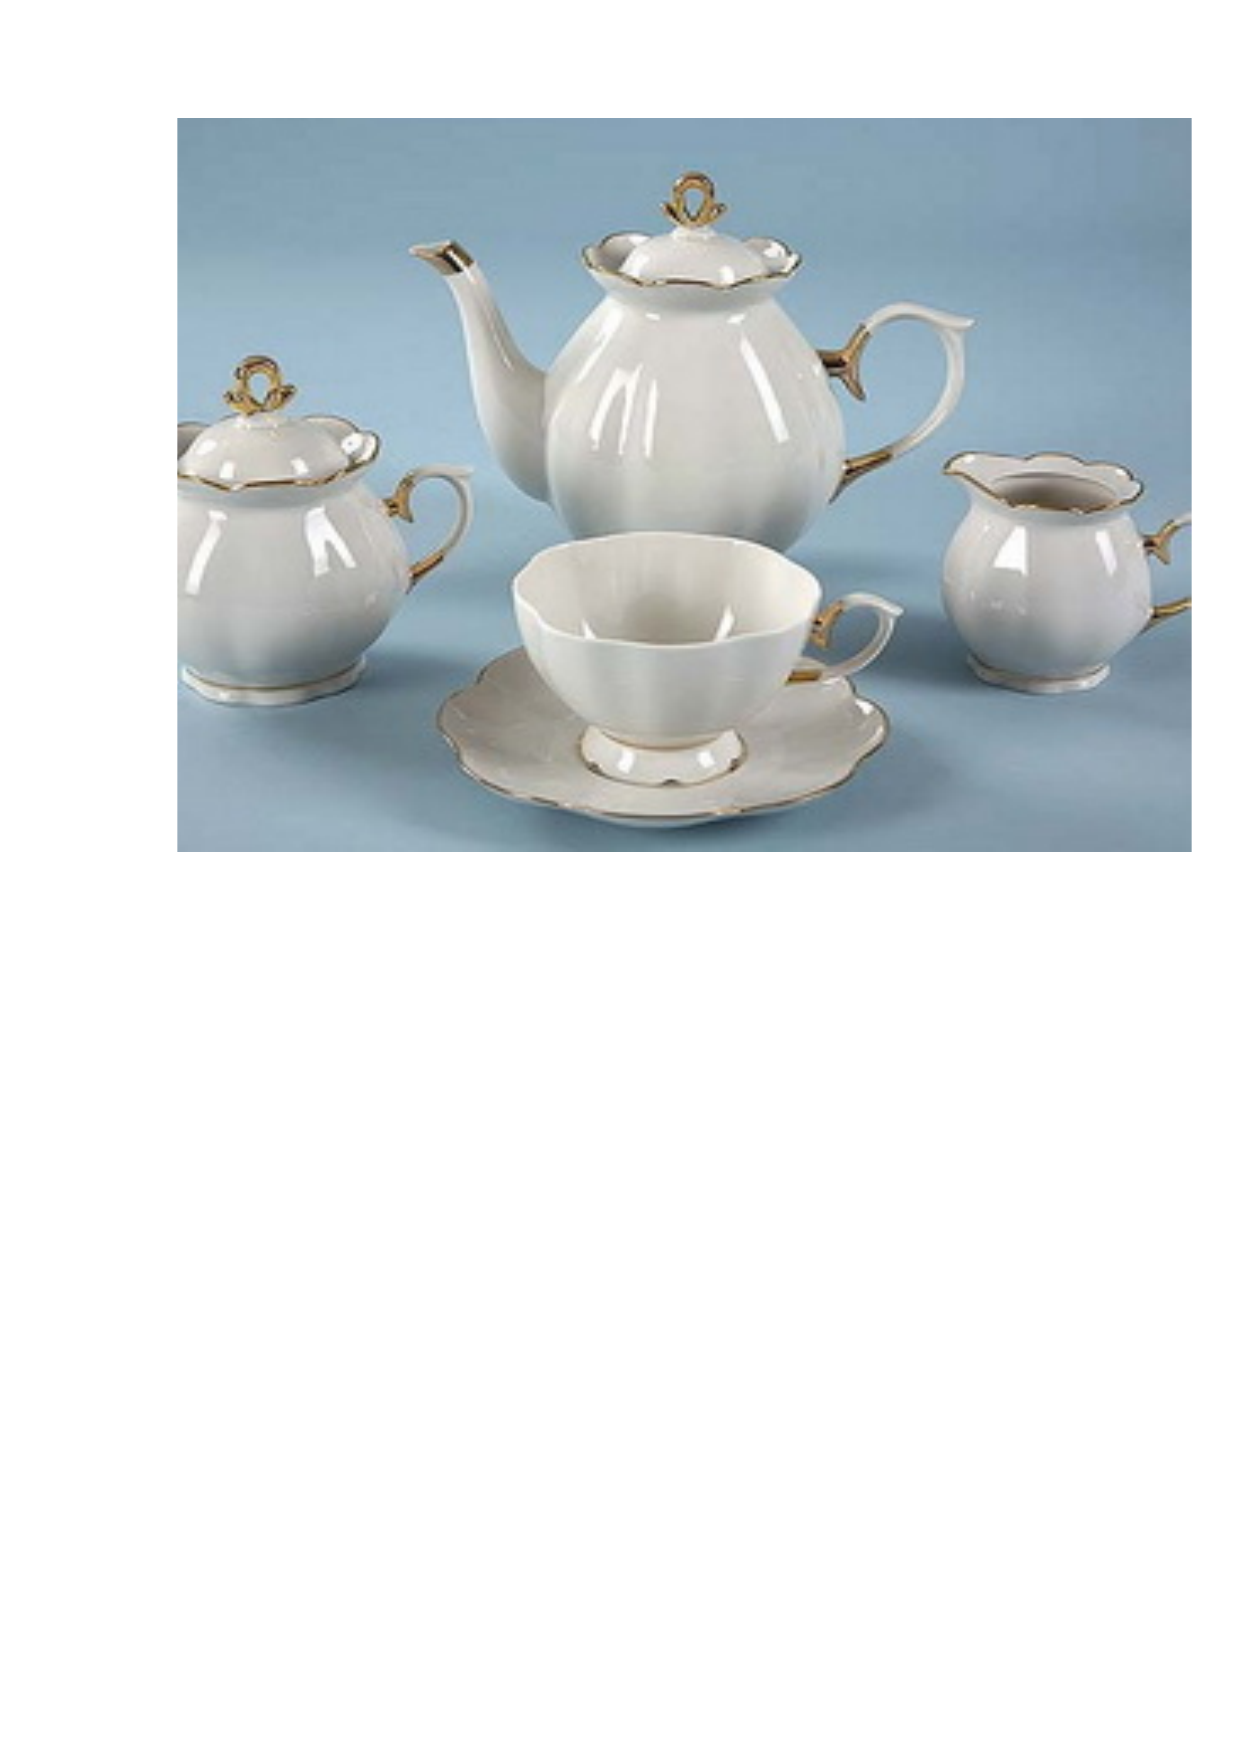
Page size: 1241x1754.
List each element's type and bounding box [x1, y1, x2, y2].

picture [177, 118, 1192, 852]
